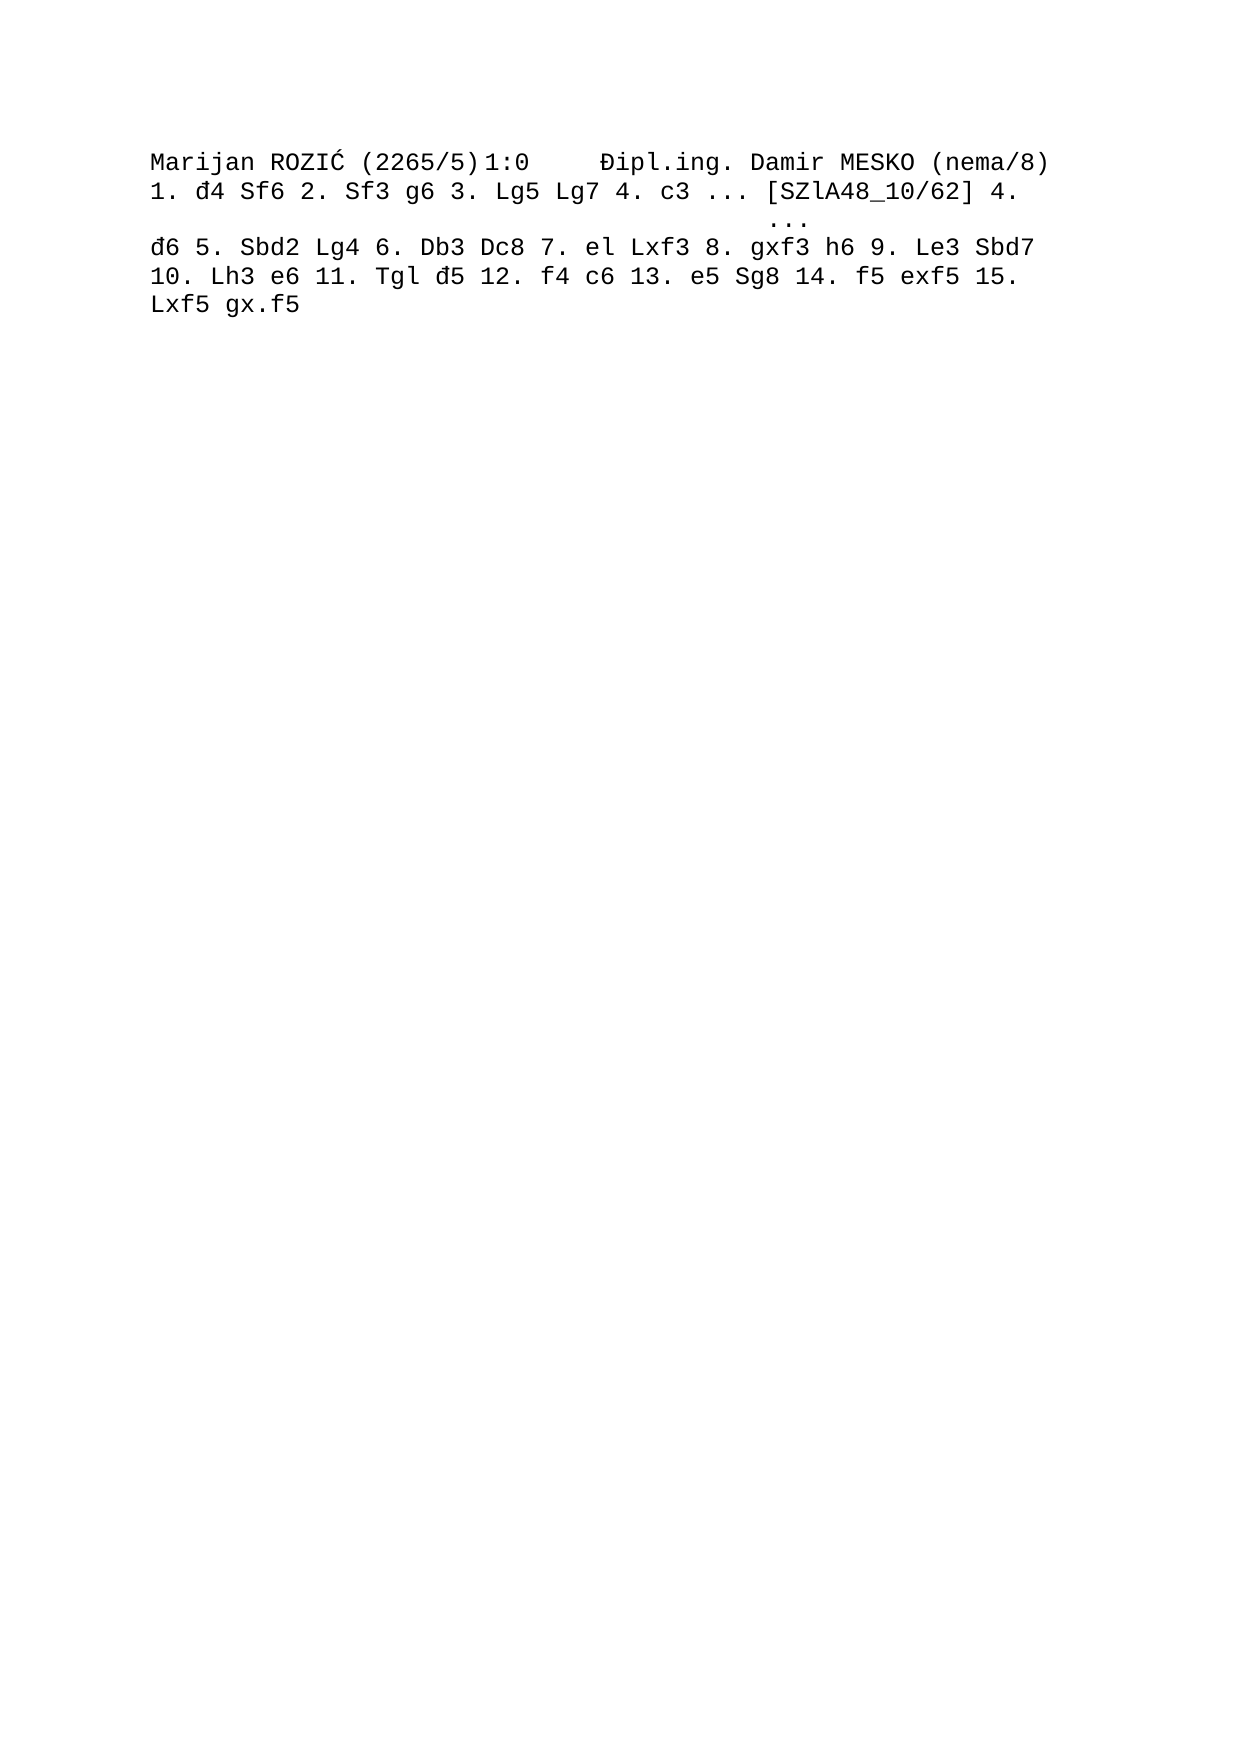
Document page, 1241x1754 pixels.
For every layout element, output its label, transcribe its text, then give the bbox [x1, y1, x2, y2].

text Marijan ROZIĆ (2265/5) 1:0 Đipl.ing. Damir MESKO (nema/8) [150, 150, 1090, 178]
text đ6 5. Sbd2 Lg4 6. Db3 Dc8 7. el Lxf3 8. gxf3 h6 9. Le3 Sbd7 10. Lh3 e6 11. Tgl đ5 12. f4 c6 13. e5 Sg8 14. f5 exf5 15. Lxf5 gx.f5 [150, 235, 1090, 320]
text 1. đ4 Sf6 2. Sf3 g6 3. Lg5 Lg7 4. c3 ... [SZlA48_10/62] 4. ... [150, 178, 1090, 235]
